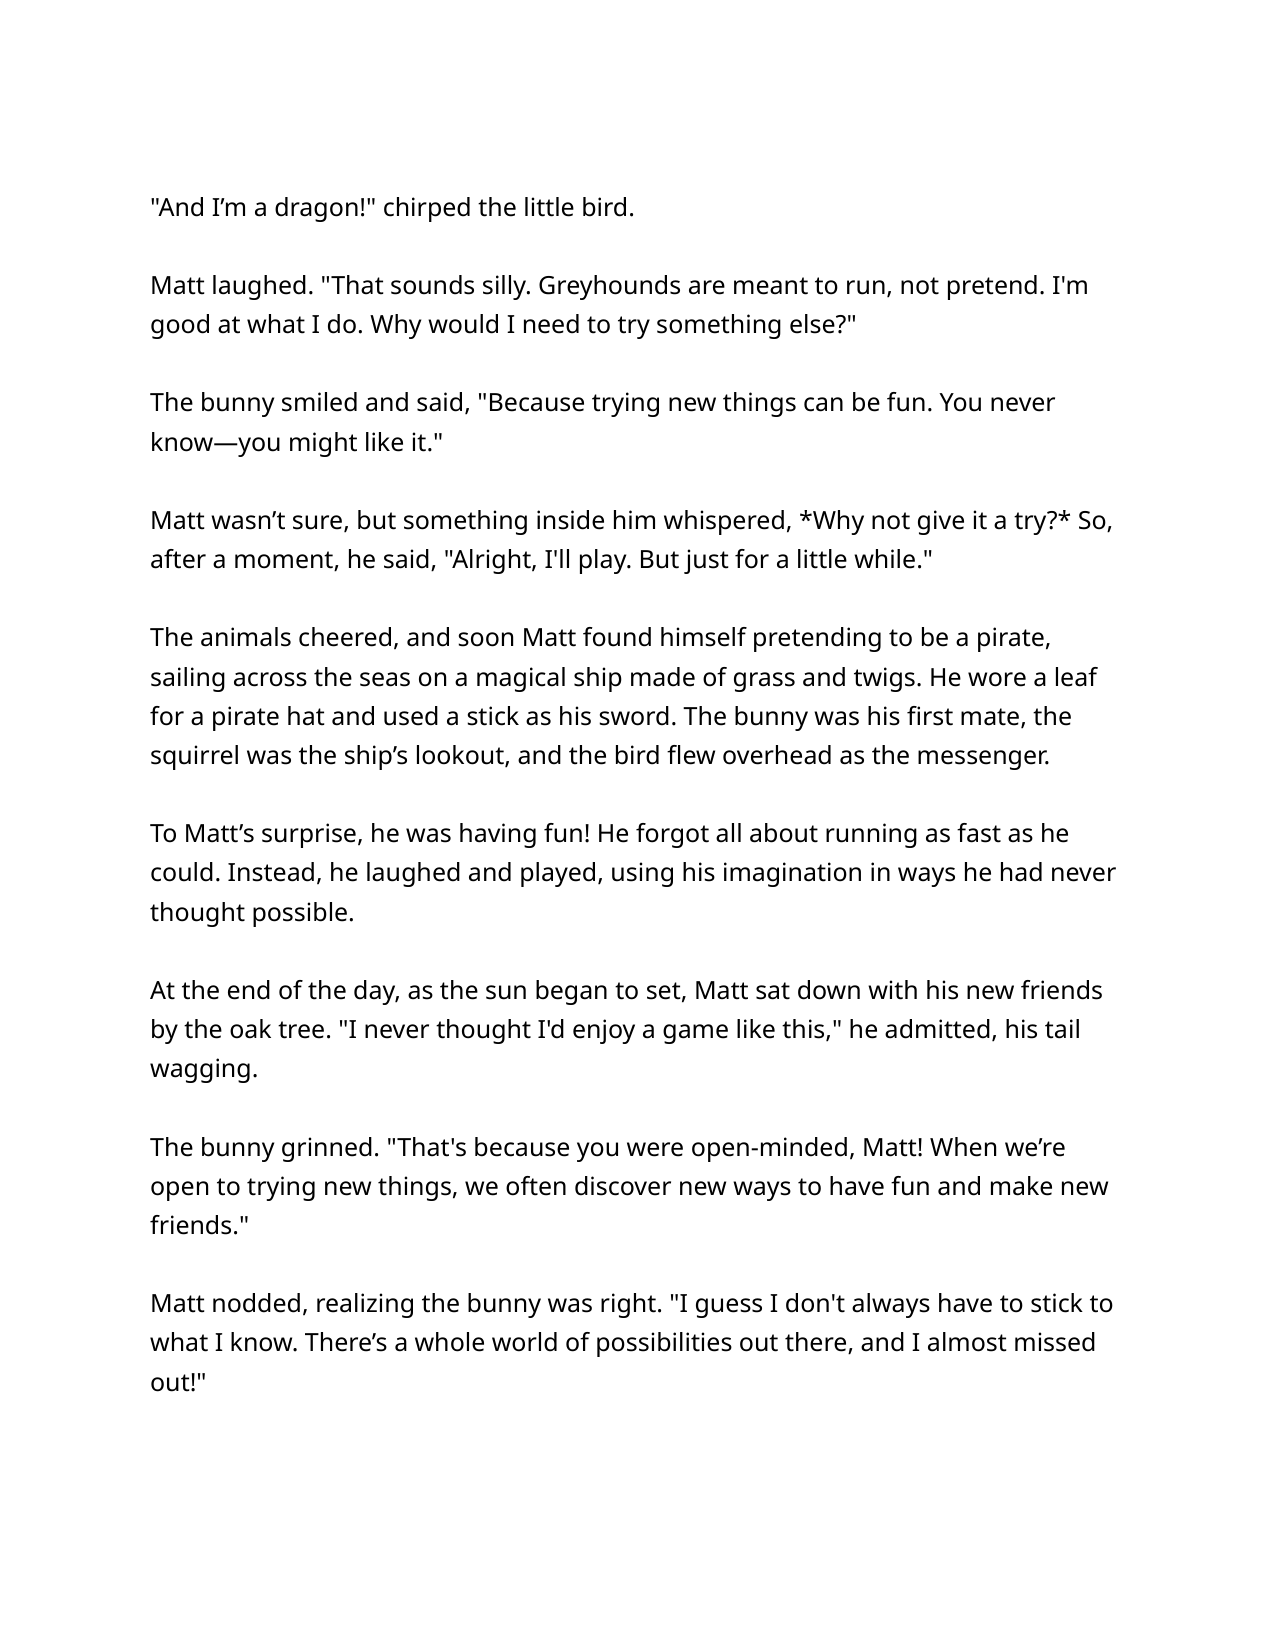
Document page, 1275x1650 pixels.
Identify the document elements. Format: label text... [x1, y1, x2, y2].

text At the end of the day, as the sun began to set, Matt sat down with his new friends by the oak tree. "I never thought I'd enjoy a game like this," he admitted, his tail wagging. [150, 972, 1125, 1085]
text Matt laughed. "That sounds silly. Greyhounds are meant to run, not pretend. I'm good at what I do. Why would I need to try something else?" [150, 267, 1125, 341]
text Matt wasn’t sure, but something inside him whispered, *Why not give it a try?* So, after a moment, he said, "Alright, I'll play. But just for a little while." [150, 502, 1125, 576]
text The bunny grinned. "That's because you were open-minded, Matt! When we’re open to trying new things, we often discover new ways to have fun and make new friends." [150, 1129, 1125, 1242]
text The bunny smiled and said, "Because trying new things can be fun. You never know—you might like it." [150, 385, 1125, 458]
text Matt nodded, realizing the bunny was right. "I guess I don't always have to stick to what I know. There’s a whole world of possibilities out there, and I almost missed out!" [150, 1286, 1125, 1398]
text The animals cheered, and soon Matt found himself pretending to be a pirate, sailing across the seas on a magical ship made of grass and twigs. He wore a leaf for a pirate hat and used a stick as his sword. The bunny was his first mate, the squirrel was the ship’s lookout, and the bird flew overhead as the messenger. [150, 620, 1125, 772]
text To Matt’s surprise, he was having fun! He forgot all about running as fast as he could. Instead, he laughed and played, using his imagination in ways he had never thought possible. [150, 816, 1125, 928]
text "And I’m a dragon!" chirped the little bird. [150, 189, 1125, 223]
